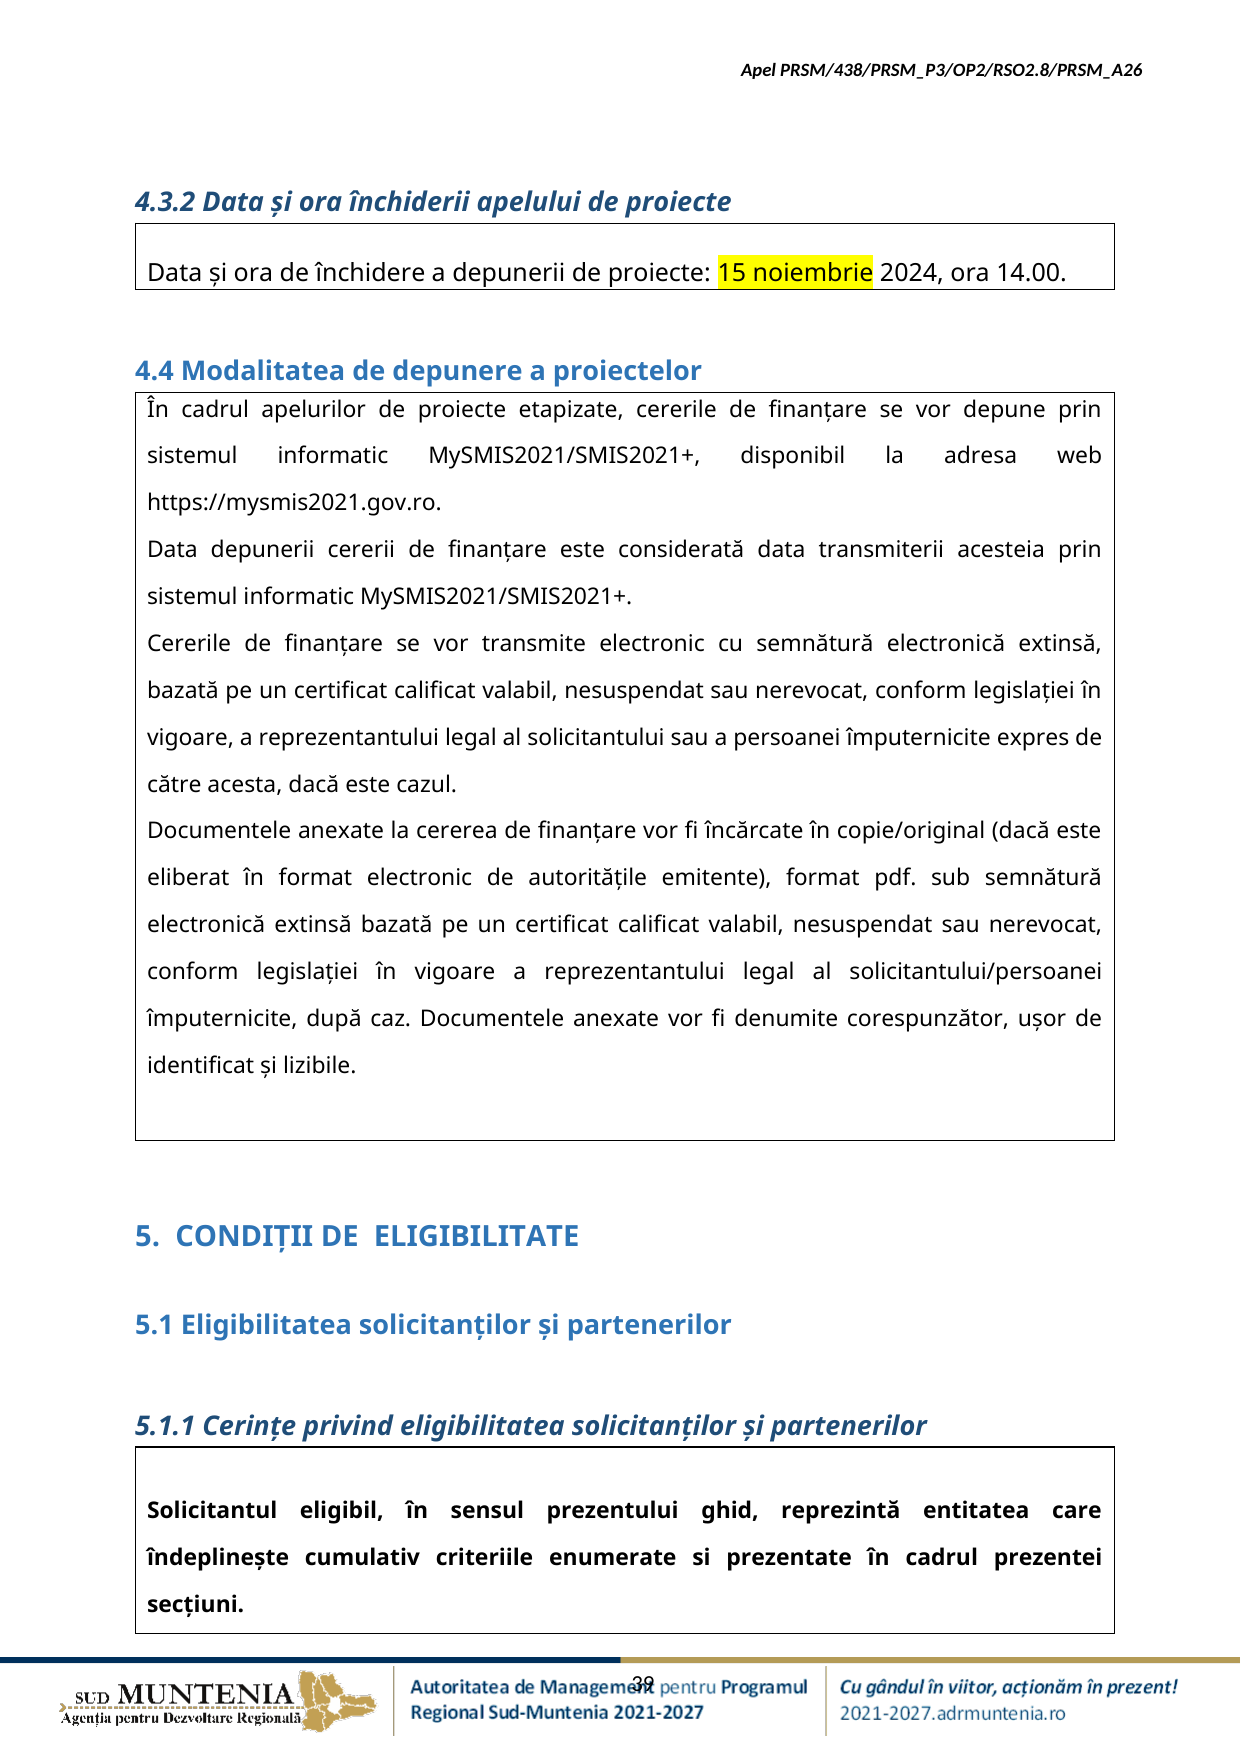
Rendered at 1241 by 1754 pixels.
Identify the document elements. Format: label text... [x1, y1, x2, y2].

subtitle 5.1 Eligibilitatea solicitanților și partenerilor [135, 1305, 1150, 1342]
subtitle 4.3.2 Data și ora închiderii apelului de proiecte [135, 183, 1150, 220]
picture [0, 1657, 1241, 1737]
subtitle 4.4 Modalitatea de depunere a proiectelor [135, 352, 1150, 389]
table_header Data şi ora de închidere a depunerii de proiecte: 15 noiembrie 2024, ora 14.00. [136, 224, 1114, 289]
table_header În cadrul apelurilor de proiecte etapizate, cererile de finanțare se vor depune prin sistemul informatic MySMIS2021/SMIS2021+, disponibil la adresa web https://mysmis2021.gov.ro. Data depunerii cererii de finanțare este considerată data transmiterii acesteia prin sistemul informatic MySMIS2021/SMIS2021+. Cererile de finanțare se vor transmite electronic cu semnătură electronică extinsă, bazată pe un certificat calificat valabil, nesuspendat sau nerevocat, conform legislației în vigoare, a reprezentantului legal al solicitantului sau a persoanei împuternicite expres de către acesta, dacă este cazul. Documentele anexate la cererea de finanțare vor fi încărcate în copie/original (dacă este eliberat în format electronic de autoritățile emitente), format pdf. sub semnătură electronică extinsă bazată pe un certificat calificat valabil, nesuspendat sau nerevocat, conform legislației în vigoare a reprezentantului legal al solicitantului/persoanei împuternicite, după caz. Documentele anexate vor fi denumite corespunzător, ușor de identificat și lizibile. [136, 393, 1114, 1140]
subtitle 5. CONDIȚII DE ELIGIBILITATE [135, 1215, 1150, 1255]
subtitle 5.1.1 Cerințe privind eligibilitatea solicitanților și partenerilor [135, 1407, 1150, 1443]
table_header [136, 1448, 1114, 1632]
